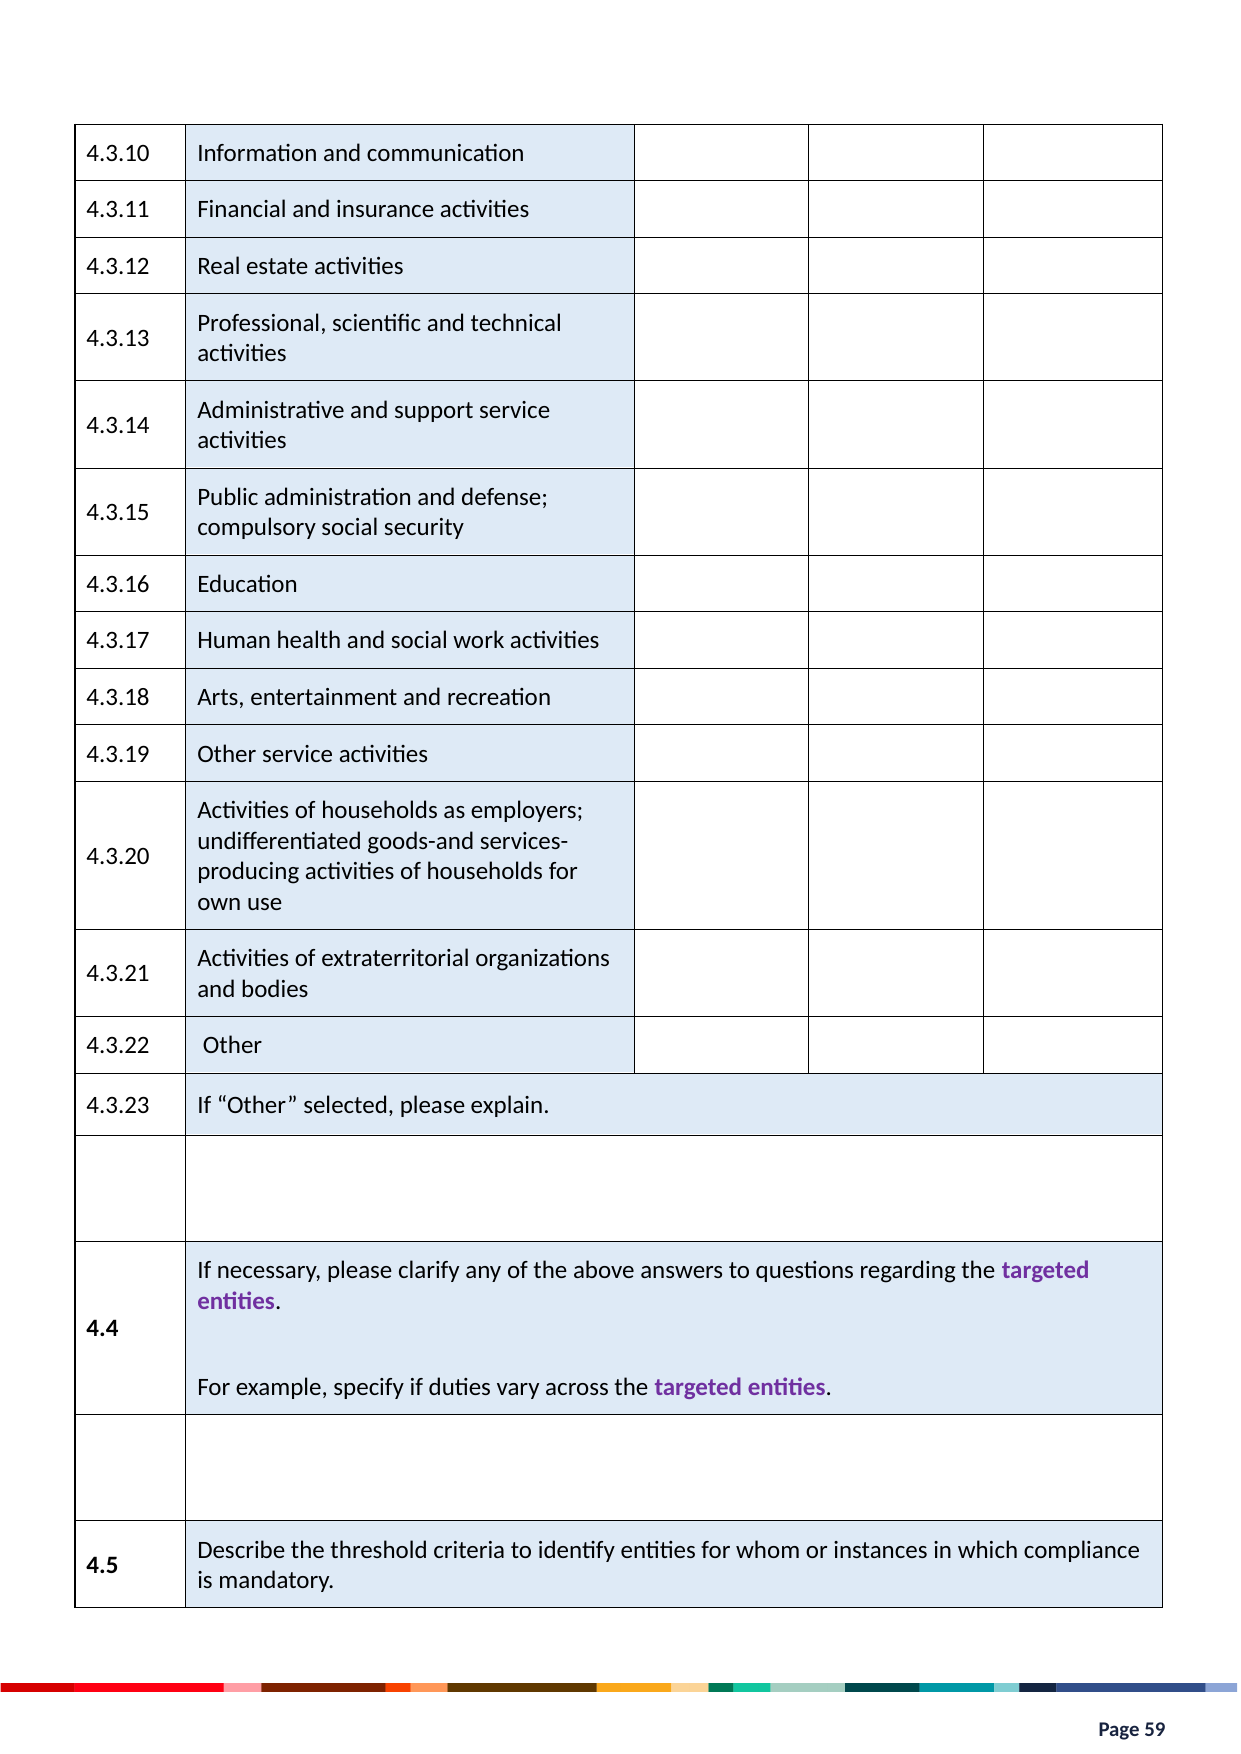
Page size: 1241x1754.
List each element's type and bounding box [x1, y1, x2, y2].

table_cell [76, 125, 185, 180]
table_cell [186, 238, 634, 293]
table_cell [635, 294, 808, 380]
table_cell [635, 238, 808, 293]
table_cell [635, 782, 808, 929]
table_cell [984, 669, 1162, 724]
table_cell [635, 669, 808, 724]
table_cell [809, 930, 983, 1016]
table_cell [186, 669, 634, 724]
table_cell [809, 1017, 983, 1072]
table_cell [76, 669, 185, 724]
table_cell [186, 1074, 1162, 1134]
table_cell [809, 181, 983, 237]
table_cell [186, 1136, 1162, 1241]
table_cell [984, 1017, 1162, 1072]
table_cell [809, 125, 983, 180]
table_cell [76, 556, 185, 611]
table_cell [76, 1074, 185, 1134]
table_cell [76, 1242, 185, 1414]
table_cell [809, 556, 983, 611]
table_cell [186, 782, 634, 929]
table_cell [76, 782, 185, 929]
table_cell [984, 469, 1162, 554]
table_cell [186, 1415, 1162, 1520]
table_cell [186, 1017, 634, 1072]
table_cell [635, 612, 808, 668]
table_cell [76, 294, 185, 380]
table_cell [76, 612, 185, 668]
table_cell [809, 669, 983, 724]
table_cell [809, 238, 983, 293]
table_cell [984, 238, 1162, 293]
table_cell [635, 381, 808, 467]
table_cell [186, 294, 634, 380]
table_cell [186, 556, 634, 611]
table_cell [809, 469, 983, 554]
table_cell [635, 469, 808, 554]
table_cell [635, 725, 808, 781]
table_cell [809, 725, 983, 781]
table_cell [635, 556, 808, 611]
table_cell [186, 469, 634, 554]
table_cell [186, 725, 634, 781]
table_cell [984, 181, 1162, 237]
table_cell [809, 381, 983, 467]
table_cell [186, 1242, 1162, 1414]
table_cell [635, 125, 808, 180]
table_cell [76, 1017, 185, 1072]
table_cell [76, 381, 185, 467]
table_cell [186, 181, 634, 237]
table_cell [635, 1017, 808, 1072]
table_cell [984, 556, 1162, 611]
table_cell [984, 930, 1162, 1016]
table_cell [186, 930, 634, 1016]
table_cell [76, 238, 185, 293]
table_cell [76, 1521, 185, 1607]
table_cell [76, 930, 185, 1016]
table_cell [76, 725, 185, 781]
picture [0, 1683, 1236, 1692]
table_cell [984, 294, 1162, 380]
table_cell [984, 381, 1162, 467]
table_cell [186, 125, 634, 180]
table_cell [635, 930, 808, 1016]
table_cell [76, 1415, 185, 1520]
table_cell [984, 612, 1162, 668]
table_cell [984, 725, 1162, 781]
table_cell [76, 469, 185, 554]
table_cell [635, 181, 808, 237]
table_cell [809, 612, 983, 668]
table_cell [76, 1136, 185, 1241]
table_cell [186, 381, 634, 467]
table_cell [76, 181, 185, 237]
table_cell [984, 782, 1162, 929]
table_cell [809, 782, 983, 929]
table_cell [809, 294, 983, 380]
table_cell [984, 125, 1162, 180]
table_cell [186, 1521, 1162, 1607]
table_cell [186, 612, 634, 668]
